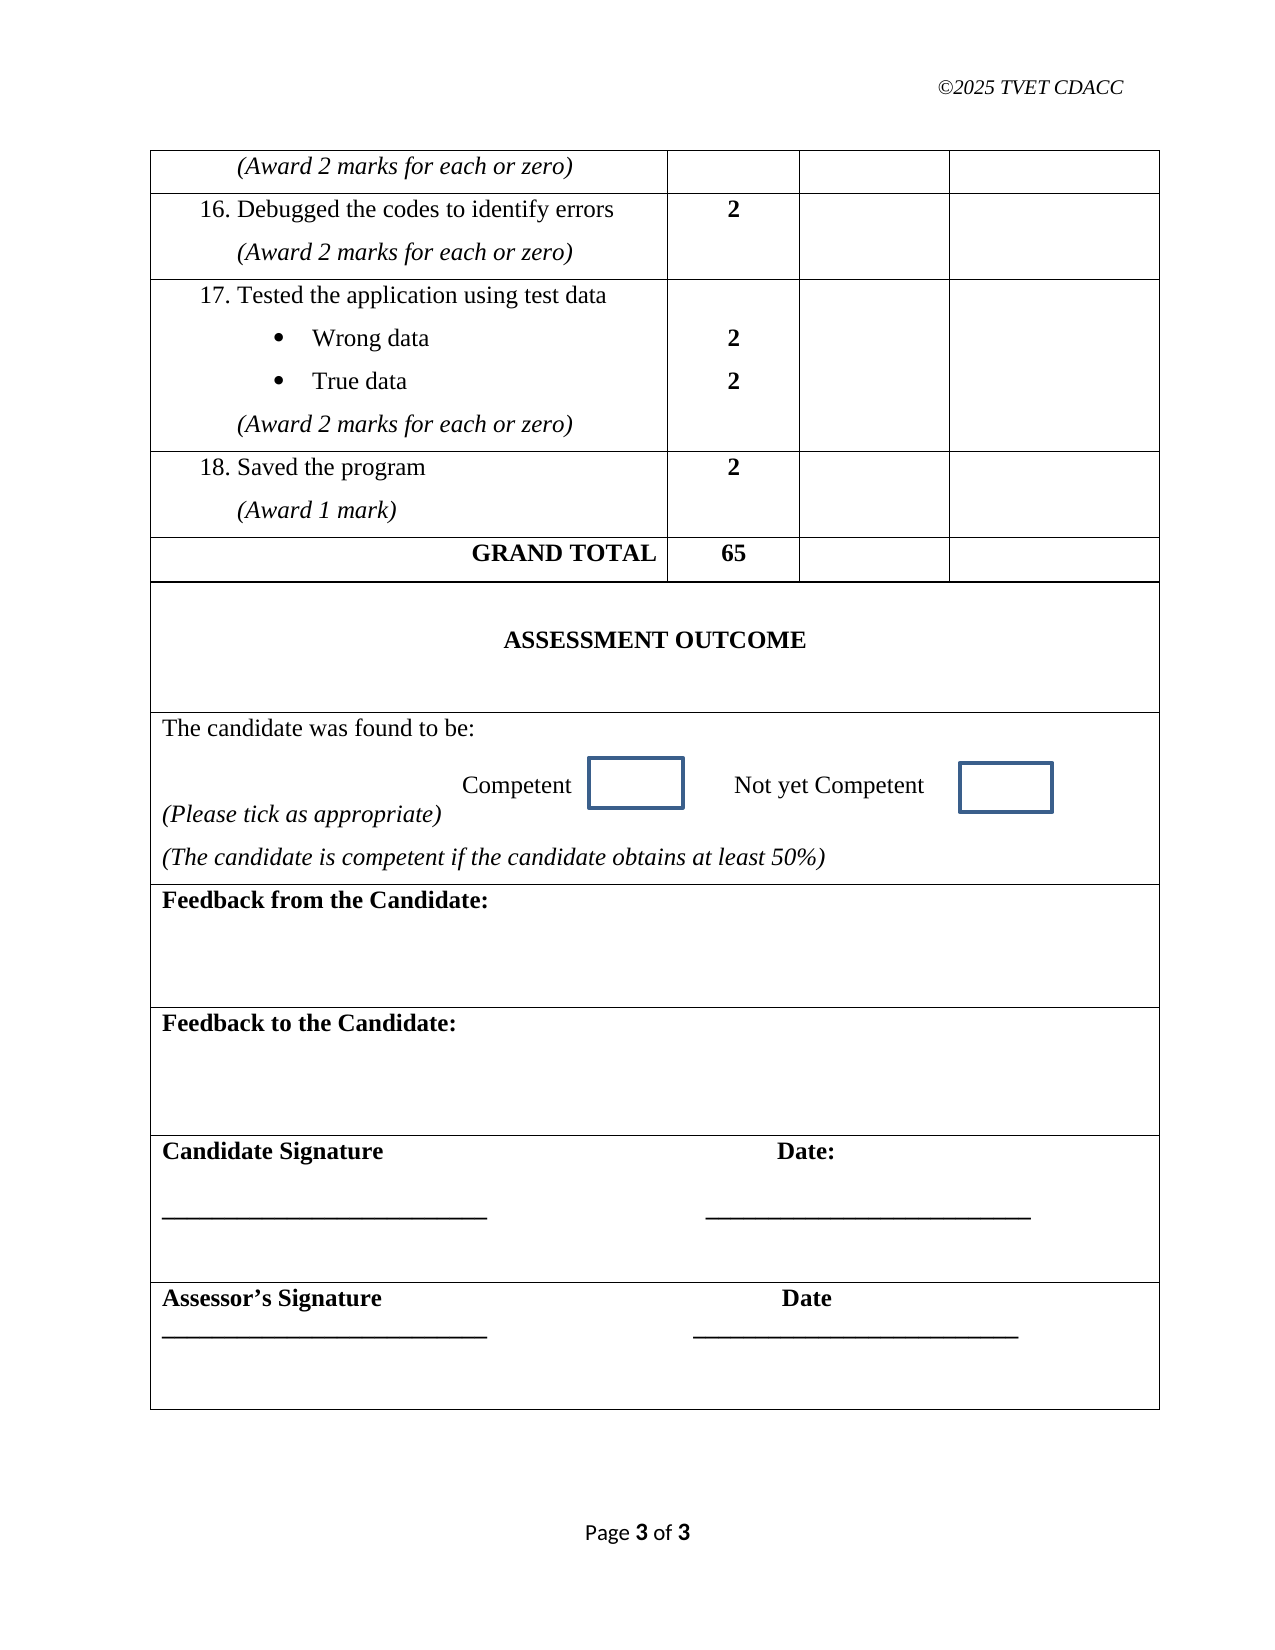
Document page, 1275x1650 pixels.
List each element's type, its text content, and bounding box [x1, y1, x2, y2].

table_cell Saved the program (Award 1 mark) [151, 452, 667, 537]
table_cell 2 2 [668, 280, 799, 451]
table_cell 2 [668, 452, 799, 537]
table_cell [800, 280, 949, 451]
table_cell The candidate was found to be: Competent Not yet Competent (Please tick as appropriate) (The candidate is competent if the candidate obtains at least 50%) [151, 713, 1159, 884]
table_cell [950, 194, 1159, 279]
table_cell [800, 151, 949, 193]
table_cell GRAND TOTAL [151, 538, 667, 581]
table_cell Feedback to the Candidate: [151, 1008, 1159, 1135]
table_cell Assessor’s Signature Date __________________________ __________________________ [151, 1283, 1159, 1409]
table_cell [800, 452, 949, 537]
table_cell ASSESSMENT OUTCOME [151, 583, 1159, 712]
table_cell Feedback from the Candidate: [151, 885, 1159, 1007]
table_cell [950, 151, 1159, 193]
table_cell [151, 151, 667, 193]
table_cell [950, 280, 1159, 451]
table_cell Debugged the codes to identify errors (Award 2 marks for each or zero) [151, 194, 667, 279]
table_cell 65 [668, 538, 799, 581]
table_cell 2 [668, 151, 799, 193]
table_cell [950, 452, 1159, 537]
table_cell Candidate Signature Date: __________________________ __________________________ [151, 1136, 1159, 1282]
table_cell 2 [668, 194, 799, 279]
table_cell Tested the application using test data Wrong data True data (Award 2 marks for each or zero) [151, 280, 667, 451]
table_cell [950, 538, 1159, 581]
table_cell [800, 538, 949, 581]
table_cell [800, 194, 949, 279]
